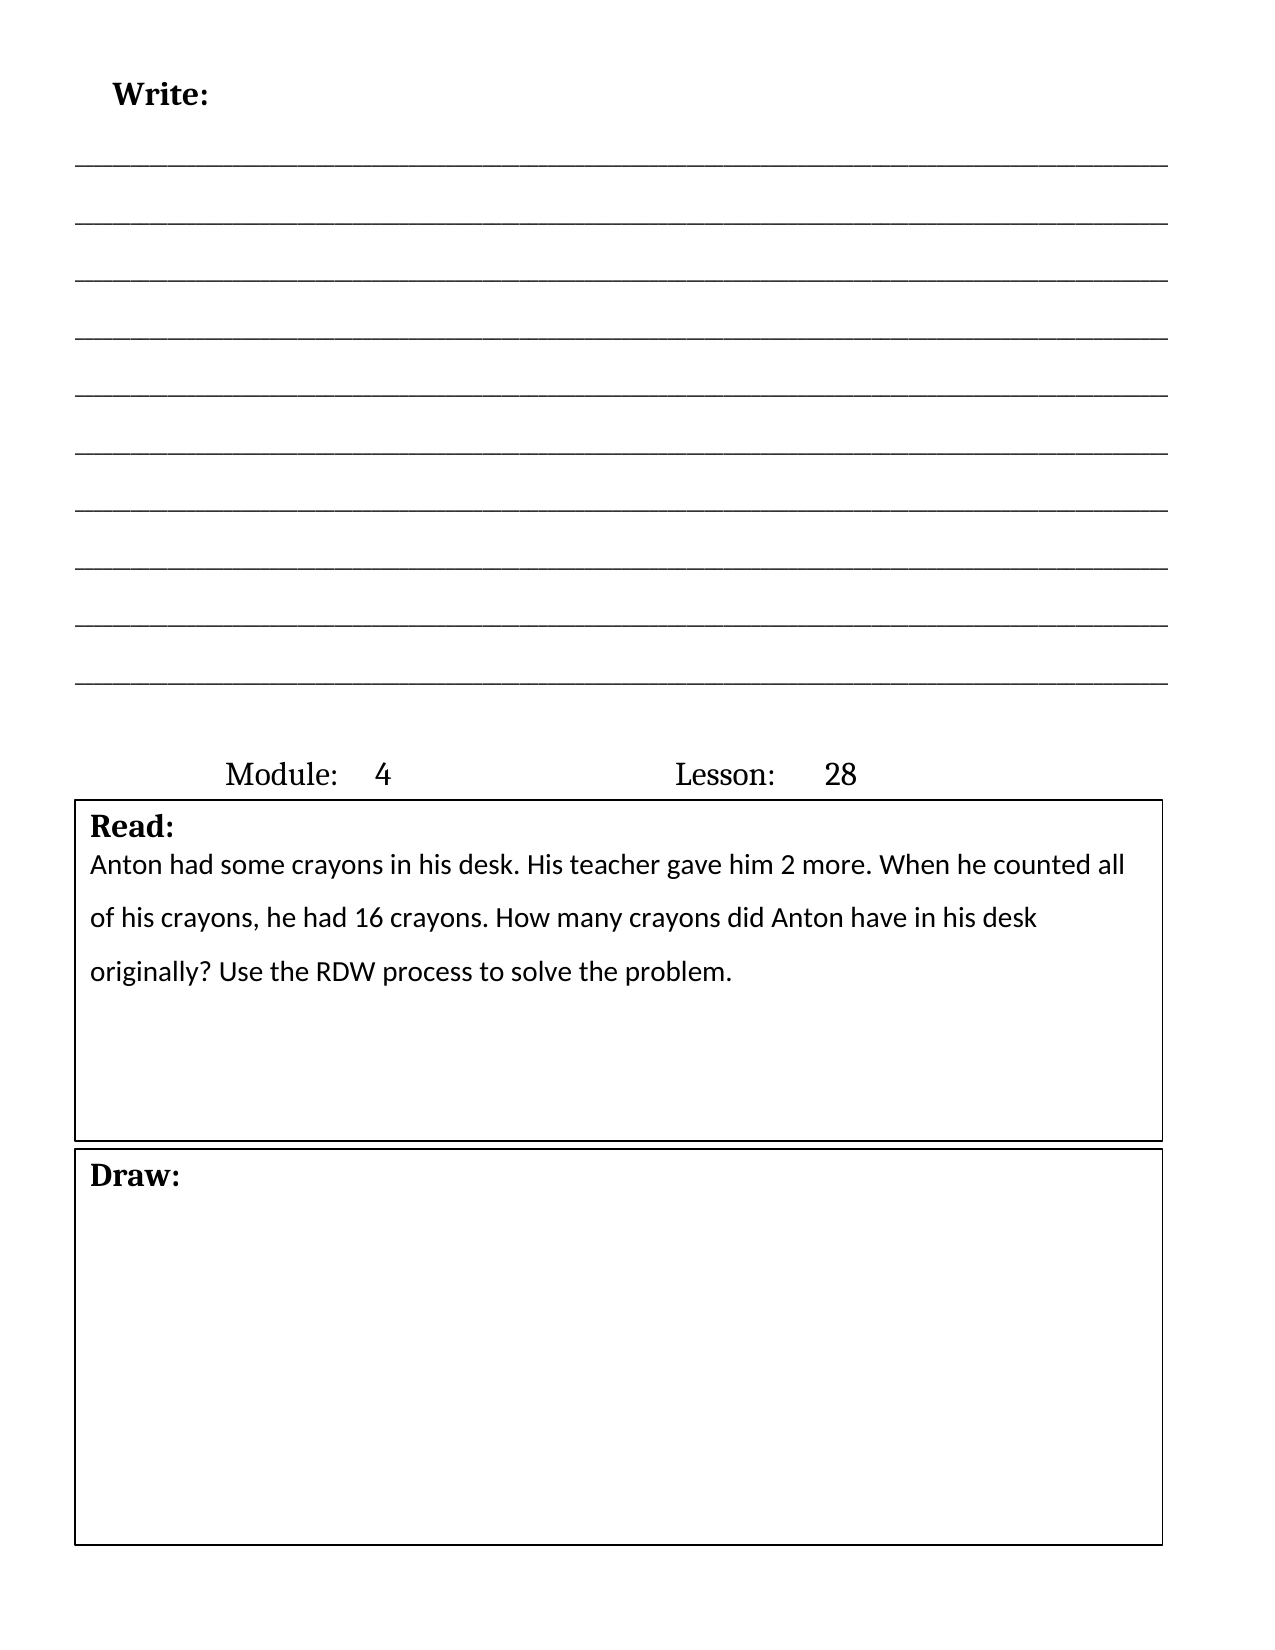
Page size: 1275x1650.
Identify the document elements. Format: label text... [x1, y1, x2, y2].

text ______________________________________________________________________________________________________________________ [75, 142, 1200, 171]
text ______________________________________________________________________________________________________________________ [75, 487, 1200, 516]
text Module: 4 Lesson: 28 [150, 755, 1200, 794]
text Write: [112, 75, 1200, 113]
text ______________________________________________________________________________________________________________________ [75, 429, 1200, 458]
text ______________________________________________________________________________________________________________________ [75, 199, 1200, 228]
text ______________________________________________________________________________________________________________________ [75, 314, 1200, 343]
text ______________________________________________________________________________________________________________________ [75, 372, 1200, 401]
text ______________________________________________________________________________________________________________________ [75, 659, 1200, 688]
text ______________________________________________________________________________________________________________________ [75, 602, 1200, 631]
text ______________________________________________________________________________________________________________________ [75, 544, 1200, 573]
text ______________________________________________________________________________________________________________________ [75, 257, 1200, 286]
